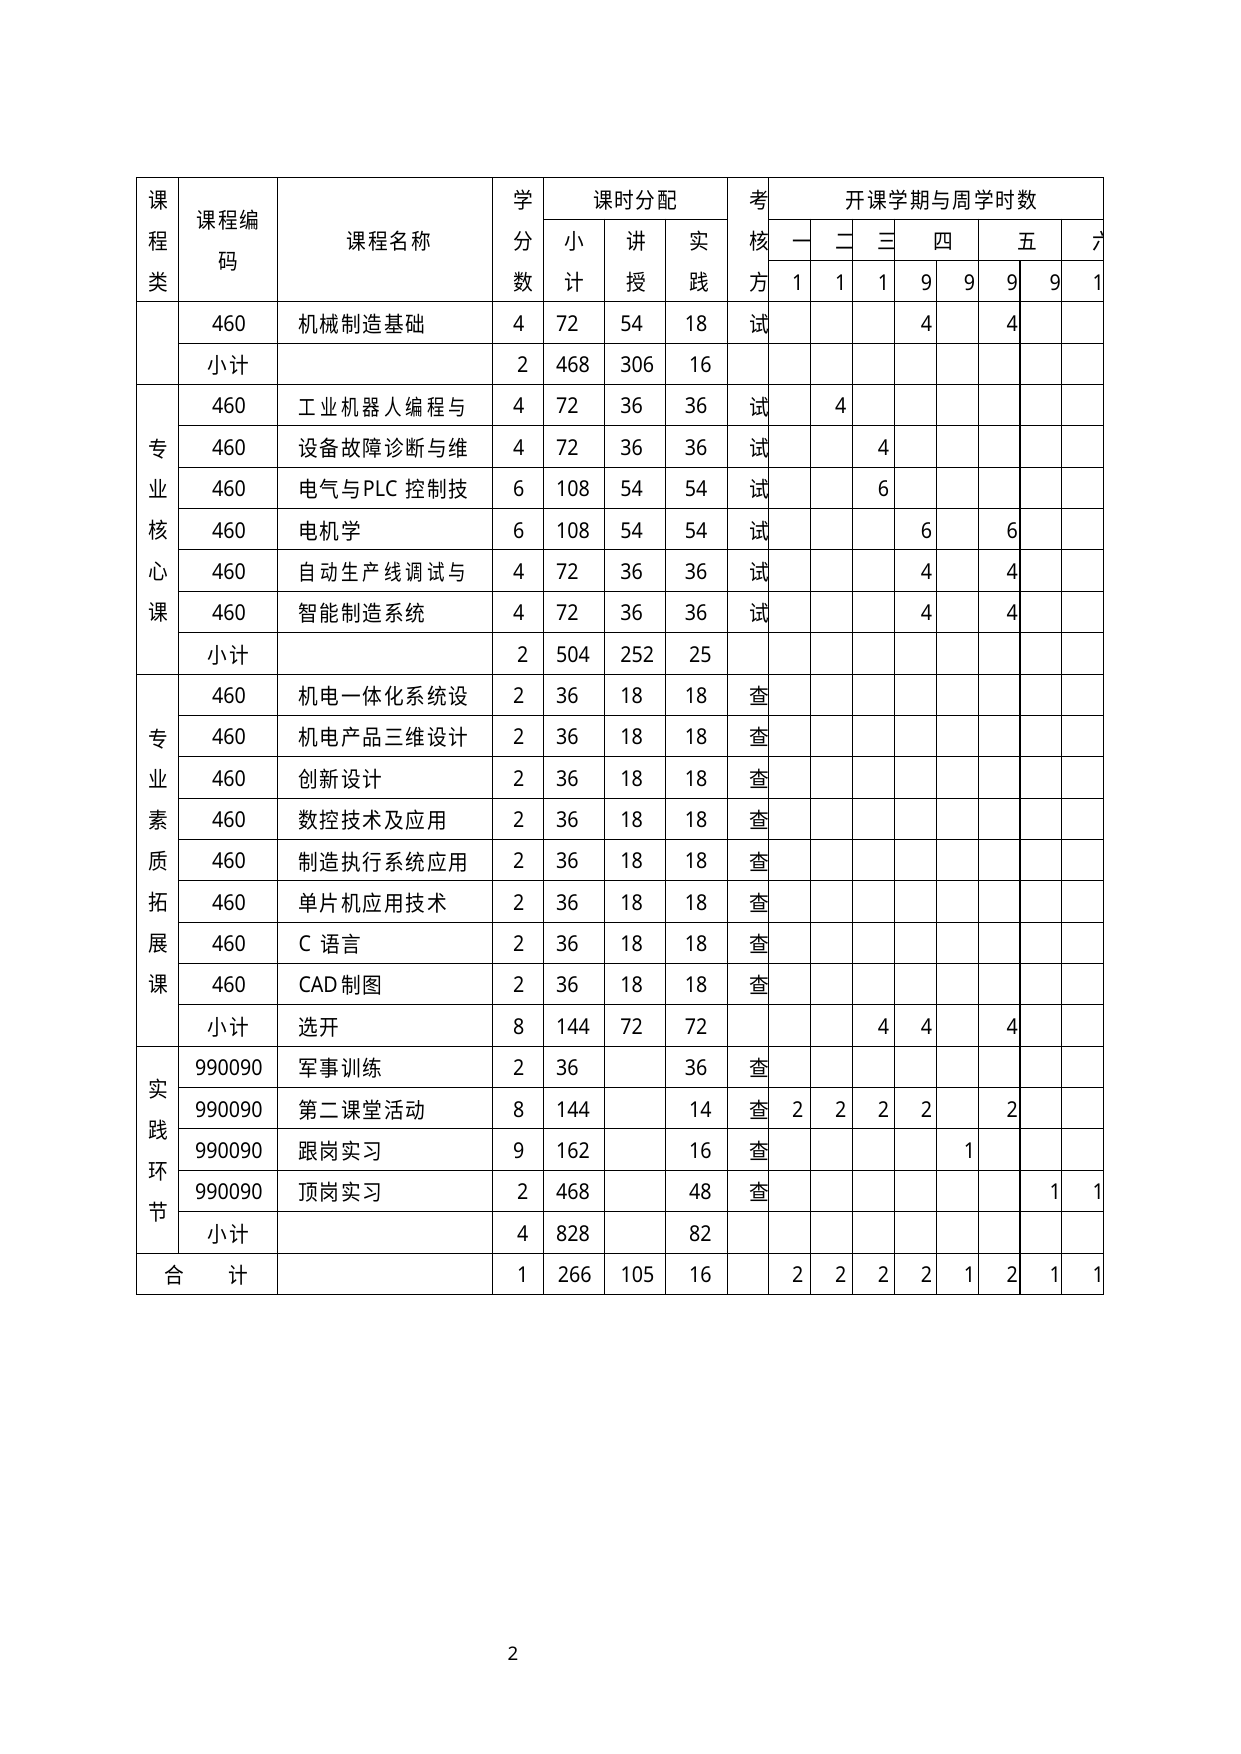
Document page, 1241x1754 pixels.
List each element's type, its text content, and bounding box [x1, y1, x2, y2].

table_cell [1021, 426, 1061, 467]
table_cell 小计 [179, 1005, 277, 1046]
table_cell 18 [769, 261, 810, 301]
table_cell 4 [493, 302, 543, 343]
table_cell 实 践 环 节 [137, 1047, 178, 1252]
table_cell [769, 509, 810, 549]
table_cell [1062, 1047, 1103, 1087]
table_cell [1021, 302, 1061, 343]
table_cell [769, 302, 810, 343]
table_cell 72 [605, 1005, 665, 1046]
table_cell 162 [666, 344, 727, 384]
table_cell 46036142 [179, 799, 277, 839]
table_cell 54 [666, 509, 727, 549]
table_cell [979, 1212, 1019, 1252]
table_cell 46030146 [179, 509, 277, 549]
table_cell 18 [937, 1254, 978, 1294]
table_cell 讲 授 [605, 220, 665, 301]
table_cell [811, 302, 852, 343]
table_cell 查 [728, 675, 768, 715]
table_cell 查 [728, 1129, 768, 1170]
table_cell [1062, 426, 1103, 467]
table_cell [605, 1212, 665, 1252]
table_cell [853, 550, 894, 591]
table_cell 18 [605, 716, 665, 756]
table_cell 2 [493, 675, 543, 715]
table_cell 电气与PLC控制技术 [278, 468, 492, 508]
table_cell [811, 426, 852, 467]
table_cell [1062, 468, 1103, 508]
table_cell 27 [493, 1171, 543, 1211]
table_cell 二 [811, 220, 852, 260]
table_cell 电机学 [278, 509, 492, 549]
table_cell [811, 923, 852, 963]
table_cell 2 [493, 964, 543, 1004]
table_cell [1021, 1088, 1061, 1128]
table_cell [769, 550, 810, 591]
table_cell [769, 716, 810, 756]
table_cell [769, 799, 810, 839]
table_cell [811, 1047, 852, 1087]
table_cell 试 [728, 385, 768, 425]
table_cell 26 [811, 1254, 852, 1294]
table_cell [1021, 633, 1061, 673]
table_cell [811, 592, 852, 632]
table_cell 设备故障诊断与维修 [278, 426, 492, 467]
table_cell 机电一体化系统设计 [278, 675, 492, 715]
table_cell [1021, 675, 1061, 715]
table_cell 486 [666, 1171, 727, 1211]
table_cell 创新设计 [278, 757, 492, 797]
table_cell 查 [728, 757, 768, 797]
table_cell [811, 716, 852, 756]
table_cell [937, 633, 978, 673]
table_cell [895, 881, 936, 922]
table_cell 2 [493, 881, 543, 922]
table_cell 18 [666, 964, 727, 1004]
table_cell [1062, 344, 1103, 384]
table_cell 18 [937, 1129, 978, 1170]
table_cell 72 [544, 550, 604, 591]
table_cell [895, 426, 936, 467]
table_cell [937, 675, 978, 715]
table_cell [1021, 550, 1061, 591]
table_cell 54 [605, 468, 665, 508]
table_cell [895, 633, 936, 673]
table_cell [853, 964, 894, 1004]
table_cell 108 [544, 509, 604, 549]
table_cell [1021, 1212, 1061, 1252]
table_cell [811, 1212, 852, 1252]
table_cell [979, 1047, 1019, 1087]
table_cell 25 [979, 1254, 1019, 1294]
table_cell [811, 964, 852, 1004]
table_cell 18 [605, 757, 665, 797]
table_cell [1062, 302, 1103, 343]
table_cell 54 [605, 509, 665, 549]
table_cell [1021, 592, 1061, 632]
table_cell [937, 923, 978, 963]
table_cell [937, 385, 978, 425]
table_cell [811, 509, 852, 549]
table_cell [1062, 923, 1103, 963]
table_cell [278, 633, 492, 673]
table_cell 专 业 核 心 课 [137, 385, 178, 673]
table_cell [769, 964, 810, 1004]
table_cell 36 [605, 592, 665, 632]
table_cell [769, 385, 810, 425]
table_cell [811, 799, 852, 839]
table_cell 试 [728, 592, 768, 632]
table_cell 选开 [278, 1005, 492, 1046]
table_cell 4 [853, 1005, 894, 1046]
table_cell [728, 1005, 768, 1046]
table_header 开课学期与周学时数 [769, 178, 1103, 218]
table_cell [979, 633, 1019, 673]
table_cell 9 [979, 261, 1019, 301]
table_cell [811, 468, 852, 508]
table_cell 99009049 [179, 1129, 277, 1170]
table_cell 36 [544, 799, 604, 839]
table_cell 46036172 [179, 923, 277, 963]
table_cell [895, 1212, 936, 1252]
table_cell 18 [605, 923, 665, 963]
table_cell 36 [666, 1047, 727, 1087]
table_cell 查 [728, 716, 768, 756]
table_cell 18 [605, 799, 665, 839]
table_cell [769, 881, 810, 922]
table_cell [937, 1088, 978, 1128]
table_cell [1062, 550, 1103, 591]
table_cell 四 [895, 220, 978, 260]
table_cell 54 [605, 302, 665, 343]
table_cell [728, 1254, 768, 1294]
table_cell 工业机器人编程与调试 [278, 385, 492, 425]
table_cell 468 [544, 344, 604, 384]
table_cell 144 [544, 1005, 604, 1046]
table_cell [769, 1005, 810, 1046]
table_cell [1021, 1129, 1061, 1170]
table_cell 实 践 [666, 220, 727, 301]
table_cell 99009050 [179, 1171, 277, 1211]
table_cell 4 [979, 592, 1019, 632]
table_cell 148 [493, 1254, 543, 1294]
table_cell [811, 881, 852, 922]
table_cell [853, 881, 894, 922]
table_cell 9 [493, 1129, 543, 1170]
table_cell [769, 757, 810, 797]
table_cell 2 [493, 799, 543, 839]
table_cell [937, 716, 978, 756]
table_cell 72 [666, 1005, 727, 1046]
table_cell [769, 592, 810, 632]
table_cell [937, 468, 978, 508]
table_cell 单片机应用技术 [278, 881, 492, 922]
table_cell [853, 799, 894, 839]
table_cell [1062, 385, 1103, 425]
table_cell [937, 840, 978, 880]
table_cell [769, 923, 810, 963]
table_cell [1062, 633, 1103, 673]
table_cell 6 [493, 468, 543, 508]
table_cell [937, 964, 978, 1004]
table_cell 36 [605, 385, 665, 425]
table_cell 2 [979, 1088, 1019, 1128]
table_cell [895, 716, 936, 756]
table_cell 72 [544, 426, 604, 467]
table_cell [278, 1212, 492, 1252]
table_cell [979, 799, 1019, 839]
table_cell [605, 1088, 665, 1128]
table_cell 144 [666, 1088, 727, 1128]
table_cell 46030136 [179, 468, 277, 508]
table_cell 72 [544, 385, 604, 425]
table_cell [1062, 799, 1103, 839]
table_cell [853, 1047, 894, 1087]
table_header 课程名称 [278, 178, 492, 301]
table_cell [1062, 1129, 1103, 1170]
table_cell [1062, 1005, 1103, 1046]
table_cell 828 [666, 1212, 727, 1252]
table_cell 18 [666, 840, 727, 880]
table_cell [1021, 1005, 1061, 1046]
table_cell 46036182 [179, 964, 277, 1004]
table_cell 26 [769, 1254, 810, 1294]
table_cell 机电产品三维设计 [278, 716, 492, 756]
table_cell 2 [811, 1088, 852, 1128]
table_cell [811, 840, 852, 880]
table_cell [1062, 1088, 1103, 1128]
table_cell 4 [979, 1005, 1019, 1046]
table_header 考 核 方 式 [728, 178, 768, 301]
table_cell 6 [895, 509, 936, 549]
table_cell 6 [493, 509, 543, 549]
table_cell 2 [853, 1088, 894, 1128]
table_cell [769, 1129, 810, 1170]
table_cell [895, 675, 936, 715]
table_cell [278, 1254, 492, 1294]
table_cell 162 [544, 1129, 604, 1170]
table_cell 504 [544, 633, 604, 673]
table_cell 4 [895, 302, 936, 343]
table_cell 36 [544, 1047, 604, 1087]
table_cell [937, 592, 978, 632]
table_cell [728, 1212, 768, 1252]
table_cell 六 [1062, 220, 1103, 260]
table_cell [979, 344, 1019, 384]
table_cell [895, 1047, 936, 1087]
table_cell 26 [853, 1254, 894, 1294]
table_cell 36 [666, 426, 727, 467]
table_cell [811, 550, 852, 591]
table_cell 252 [666, 633, 727, 673]
table_cell 36 [605, 426, 665, 467]
table_cell [937, 757, 978, 797]
table_cell 72 [544, 592, 604, 632]
table_header 课 程 类 别 [137, 178, 178, 301]
table_cell 36 [544, 964, 604, 1004]
table_cell 2 [493, 1047, 543, 1087]
table_cell 查 [728, 923, 768, 963]
table_cell 2 [493, 923, 543, 963]
table_cell 36 [544, 757, 604, 797]
table_cell 查 [728, 840, 768, 880]
table_cell 一 [769, 220, 810, 260]
table_cell C语言 [278, 923, 492, 963]
table_cell 4 [895, 550, 936, 591]
table_cell [937, 1005, 978, 1046]
table_cell 18 [666, 923, 727, 963]
table_cell [769, 426, 810, 467]
table_cell [769, 633, 810, 673]
table_cell 试 [728, 302, 768, 343]
table_cell [811, 757, 852, 797]
table_cell [853, 757, 894, 797]
table_cell [1021, 385, 1061, 425]
table_cell 18 [1062, 261, 1103, 301]
table_cell [937, 1171, 978, 1211]
table_cell [811, 344, 852, 384]
table_cell [1021, 509, 1061, 549]
table_cell [853, 1129, 894, 1170]
table_cell [811, 1171, 852, 1211]
table_cell 查 [728, 1171, 768, 1211]
table_cell 8 [493, 1088, 543, 1128]
table_cell [895, 1129, 936, 1170]
table_cell [769, 344, 810, 384]
table_cell [1021, 344, 1061, 384]
table_cell [979, 881, 1019, 922]
table_cell 8 [493, 1005, 543, 1046]
table_cell [937, 1212, 978, 1252]
table_cell 小计 [179, 344, 277, 384]
table_cell 4 [493, 550, 543, 591]
table_cell [728, 633, 768, 673]
table_cell 46030114 [179, 385, 277, 425]
table_cell 2 [769, 1088, 810, 1128]
table_cell [895, 757, 936, 797]
table_cell 小计 [179, 633, 277, 673]
table_cell [853, 675, 894, 715]
table_cell [853, 385, 894, 425]
table_cell 18 [1062, 1171, 1103, 1211]
table_cell 2 [895, 1088, 936, 1128]
table_cell [1021, 881, 1061, 922]
table_cell 4 [853, 426, 894, 467]
table_cell [979, 716, 1019, 756]
table_cell 46036112 [179, 675, 277, 715]
table_cell [853, 633, 894, 673]
table_cell 机械制造基础 [278, 302, 492, 343]
table_cell 小计 [179, 1212, 277, 1252]
table_cell [1021, 716, 1061, 756]
table_cell [937, 799, 978, 839]
table_cell 试 [728, 509, 768, 549]
table_cell [605, 1047, 665, 1087]
table_cell [605, 1171, 665, 1211]
table_cell CAD制图 [278, 964, 492, 1004]
table_cell [937, 344, 978, 384]
table_cell 99009012 [179, 1047, 277, 1087]
table_cell 4 [979, 550, 1019, 591]
table_cell 46036132 [179, 757, 277, 797]
table_cell [895, 923, 936, 963]
table_cell [895, 840, 936, 880]
table_cell [979, 675, 1019, 715]
table_cell 46030124 [179, 426, 277, 467]
table_cell 36 [544, 881, 604, 922]
table_cell [769, 840, 810, 880]
table_cell [937, 881, 978, 922]
table_cell [895, 344, 936, 384]
table_cell 252 [605, 633, 665, 673]
table_cell 2 [493, 840, 543, 880]
table_cell 36 [666, 550, 727, 591]
table_cell 18 [1062, 1254, 1103, 1294]
table_cell 1056 [605, 1254, 665, 1294]
table_cell [937, 426, 978, 467]
table_cell [769, 1171, 810, 1211]
table_cell [1021, 1047, 1061, 1087]
table_cell [895, 799, 936, 839]
table_cell [853, 1171, 894, 1211]
table_cell [979, 840, 1019, 880]
table_cell [979, 1171, 1019, 1211]
table_cell 查 [728, 881, 768, 922]
table_cell 4 [895, 592, 936, 632]
table_cell [979, 923, 1019, 963]
table_cell 28 [493, 633, 543, 673]
table_cell 试 [728, 550, 768, 591]
table_cell 18 [666, 799, 727, 839]
table_cell [1062, 509, 1103, 549]
table_cell [278, 344, 492, 384]
table_cell [979, 468, 1019, 508]
table_cell [853, 716, 894, 756]
table_cell 108 [544, 468, 604, 508]
table_cell [853, 344, 894, 384]
table_cell [895, 385, 936, 425]
table_cell 18 [605, 881, 665, 922]
table_cell 18 [811, 261, 852, 301]
table_cell 2 [493, 757, 543, 797]
table_cell 6 [979, 509, 1019, 549]
table_cell 36 [666, 592, 727, 632]
table_cell [1062, 757, 1103, 797]
table_cell 18 [1021, 1254, 1061, 1294]
table_cell 18 [605, 840, 665, 880]
table_cell [769, 675, 810, 715]
table_cell 试 [728, 468, 768, 508]
table_cell 五 [979, 220, 1061, 260]
table_cell 72 [544, 302, 604, 343]
table_cell [853, 302, 894, 343]
table_cell [937, 509, 978, 549]
table_cell [853, 1212, 894, 1252]
table_cell 162 [666, 1129, 727, 1170]
table_cell [1021, 964, 1061, 1004]
table_cell 18 [666, 881, 727, 922]
table_cell [853, 923, 894, 963]
table_cell [769, 1212, 810, 1252]
table_cell 18 [666, 302, 727, 343]
table_cell [937, 550, 978, 591]
table_cell [979, 1129, 1019, 1170]
table_header 课程编码 [179, 178, 277, 301]
table_cell [1062, 840, 1103, 880]
table_cell [979, 385, 1019, 425]
table_cell [895, 1171, 936, 1211]
table_cell 4 [493, 592, 543, 632]
table_cell 查 [728, 799, 768, 839]
table_cell 36 [605, 550, 665, 591]
table_cell 专 业 素 质 拓 展 课 [137, 675, 178, 1046]
table_cell [1021, 468, 1061, 508]
table_cell 9 [937, 261, 978, 301]
table_cell 46036122 [179, 716, 277, 756]
table_cell 18 [666, 675, 727, 715]
table_header 课时分配 [544, 178, 727, 218]
table_cell [853, 840, 894, 880]
table_cell 18 [605, 964, 665, 1004]
table_cell [895, 964, 936, 1004]
table_cell 2 [493, 716, 543, 756]
table_cell [811, 1129, 852, 1170]
table_cell [853, 592, 894, 632]
table_cell 25 [895, 1254, 936, 1294]
table_cell [1062, 881, 1103, 922]
table_cell 智能制造系统 [278, 592, 492, 632]
table_cell [979, 757, 1019, 797]
table_cell 军事训练 [278, 1047, 492, 1087]
table_cell 36 [666, 385, 727, 425]
table_cell [1062, 716, 1103, 756]
table_cell 9 [895, 261, 936, 301]
table_cell 9 [1021, 261, 1061, 301]
table_cell 46030164 [179, 592, 277, 632]
table_cell 4 [895, 1005, 936, 1046]
table_cell 查 [728, 1047, 768, 1087]
table_cell [895, 468, 936, 508]
table_cell 36 [544, 840, 604, 880]
table_cell [769, 1047, 810, 1087]
table_cell 46036152 [179, 840, 277, 880]
table_cell 查 [728, 1088, 768, 1128]
table_cell [1062, 1212, 1103, 1252]
table_cell 18 [853, 261, 894, 301]
table_cell [1021, 799, 1061, 839]
table_cell [605, 1129, 665, 1170]
table_cell 2664 [544, 1254, 604, 1294]
table_cell 46 [493, 1212, 543, 1252]
table_cell [1062, 592, 1103, 632]
table_cell 468 [544, 1171, 604, 1211]
table_cell 54 [666, 468, 727, 508]
table_cell [1062, 675, 1103, 715]
table_cell 18 [666, 757, 727, 797]
table_cell 306 [605, 344, 665, 384]
table_cell [811, 675, 852, 715]
table_cell [769, 468, 810, 508]
table_cell [811, 1005, 852, 1046]
table_cell 4 [493, 385, 543, 425]
table_cell [937, 1047, 978, 1087]
table_cell 4 [811, 385, 852, 425]
table_cell 18 [1021, 1171, 1061, 1211]
table_cell [811, 633, 852, 673]
table_cell 合 计 [137, 1254, 277, 1294]
table_cell 46033174 [179, 302, 277, 343]
table_cell [728, 344, 768, 384]
table_cell 数控技术及应用 [278, 799, 492, 839]
table_cell 自动生产线调试与设计 [278, 550, 492, 591]
table_cell [853, 509, 894, 549]
table_cell 4 [979, 302, 1019, 343]
table_cell 第二课堂活动 [278, 1088, 492, 1128]
table_cell 36 [544, 923, 604, 963]
table_cell 制造执行系统应用 [278, 840, 492, 880]
table_cell 26 [493, 344, 543, 384]
table_cell 46030154 [179, 550, 277, 591]
table_cell 36 [544, 716, 604, 756]
table_cell [979, 426, 1019, 467]
table_cell 46036162 [179, 881, 277, 922]
table_cell [979, 964, 1019, 1004]
table_cell 18 [605, 675, 665, 715]
table_cell [1021, 923, 1061, 963]
table_cell 36 [544, 675, 604, 715]
table_cell 1608 [666, 1254, 727, 1294]
table_cell 6 [853, 468, 894, 508]
table_cell 试 [728, 426, 768, 467]
table_cell 18 [666, 716, 727, 756]
table_cell 99009028 [179, 1088, 277, 1128]
table_cell 828 [544, 1212, 604, 1252]
table_cell 144 [544, 1088, 604, 1128]
table_cell [1062, 964, 1103, 1004]
table_cell [937, 302, 978, 343]
table_cell [1021, 757, 1061, 797]
table_cell 跟岗实习 [278, 1129, 492, 1170]
table_cell 4 [493, 426, 543, 467]
table_cell [1021, 840, 1061, 880]
table_header 学 分 数 [493, 178, 543, 301]
table_cell 小 计 [544, 220, 604, 301]
table_cell 查 [728, 964, 768, 1004]
table_cell 顶岗实习 [278, 1171, 492, 1211]
table_cell 三 [853, 220, 894, 260]
